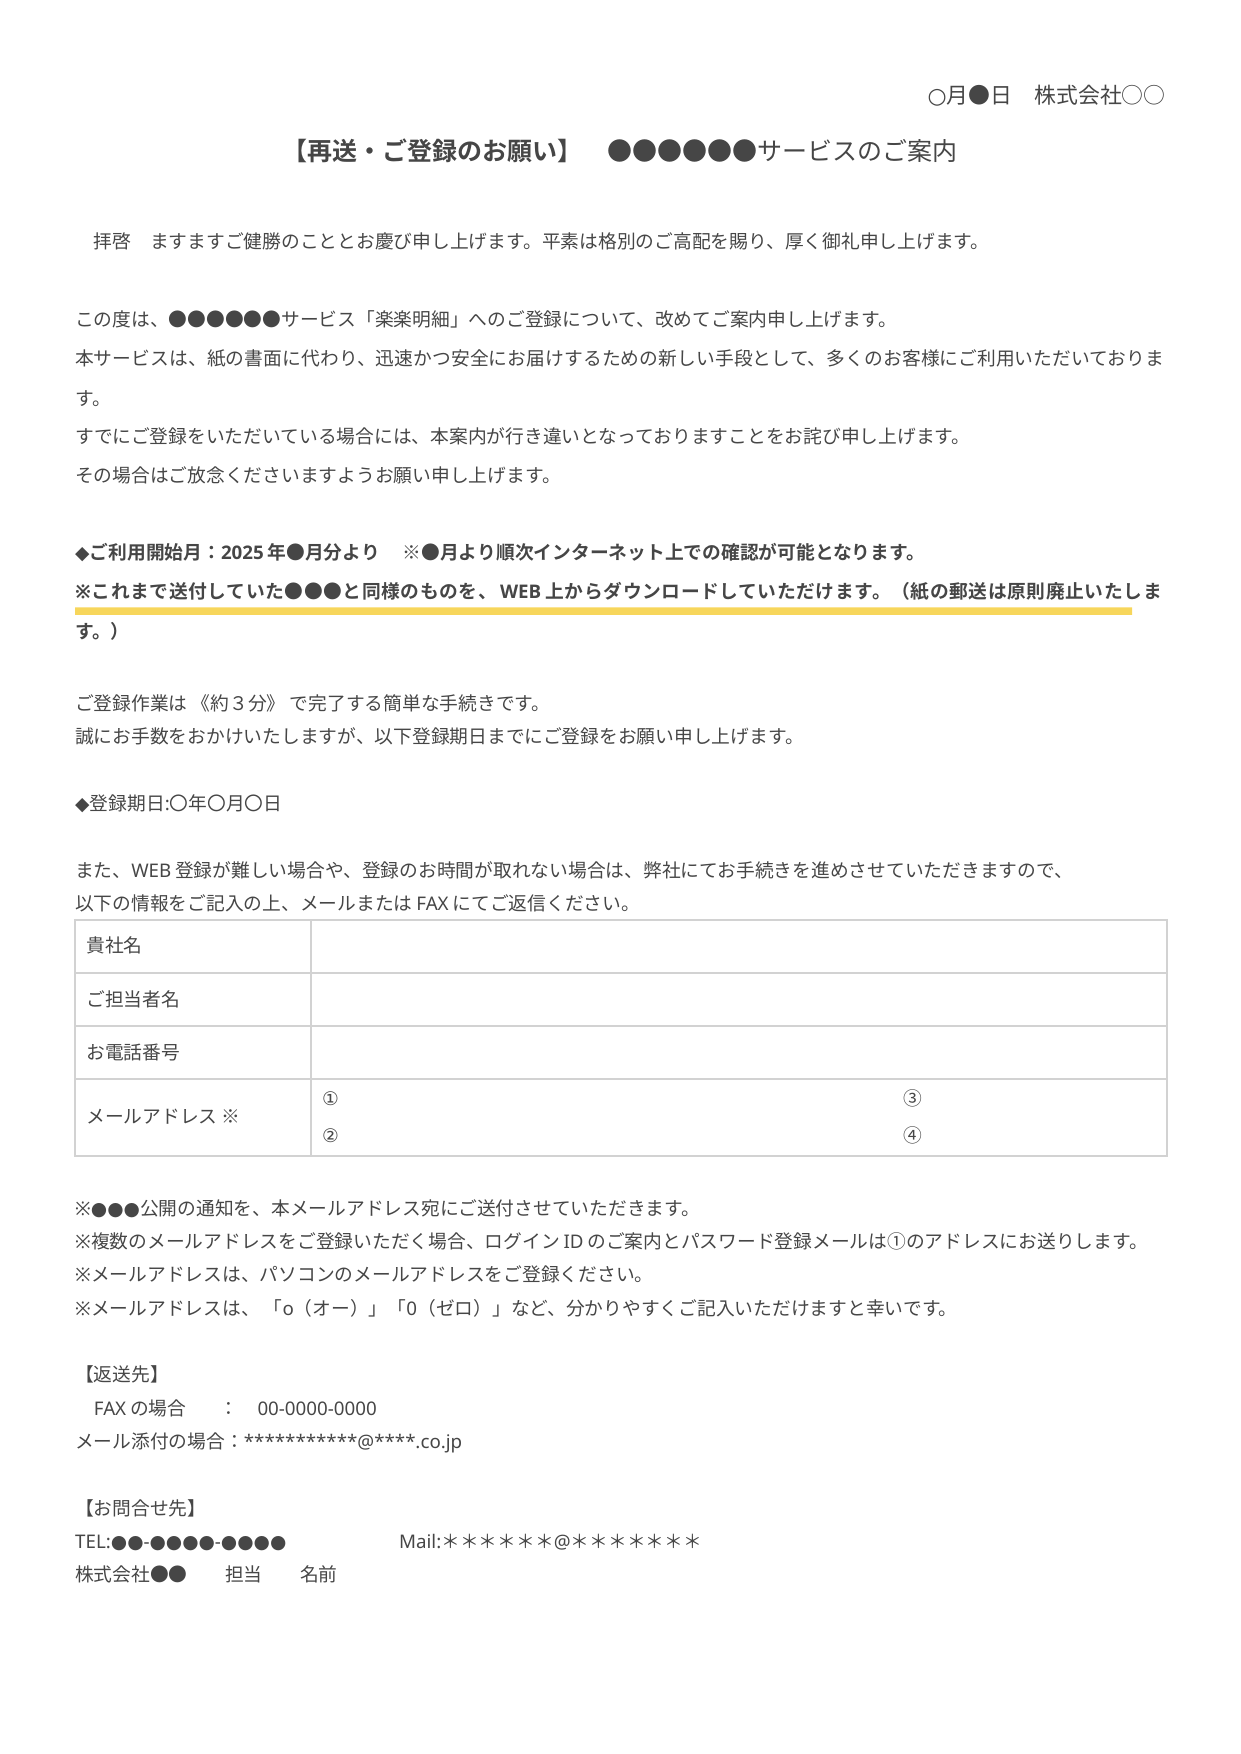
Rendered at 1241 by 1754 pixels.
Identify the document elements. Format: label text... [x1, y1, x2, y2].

text 誠にお手数をおかけいたしますが、以下登録期日までにご登録をお願い申し上げます。 [75, 719, 1165, 752]
text TEL:●●-●●●●-●●●● Mail:＊＊＊＊＊＊@＊＊＊＊＊＊＊ [75, 1524, 1165, 1557]
text ○月●日 株式会社○○ [75, 77, 1165, 110]
text ※メールアドレスは、パソコンのメールアドレスをご登録ください。 [75, 1257, 1165, 1290]
text その場合はご放念くださいますようお願い申し上げます。 [75, 458, 1165, 491]
text FAXの場合 ： 00-0000-0000 [75, 1390, 1165, 1424]
text ※これまで送付していた●●●と同様のものを、WEB上からダウンロードしていただけます。（紙の郵送は原則廃止いたします。） [75, 573, 1165, 647]
text 株式会社●● 担当 名前 [75, 1557, 1165, 1590]
table_cell ご担当者名 [76, 974, 310, 1025]
text ※複数のメールアドレスをご登録いただく場合、ログインIDのご案内とパスワード登録メールは①のアドレスにお送りします。 [75, 1224, 1165, 1257]
text ◆ご利用開始月：2025年●月分より ※●月より順次インターネット上での確認が可能となります。 [75, 535, 1165, 568]
text また、WEB登録が難しい場合や、登録のお時間が取れない場合は、弊社にてお手続きを進めさせていただきますので、 [75, 852, 1165, 886]
text 以下の情報をご記入の上、メールまたはFAXにてご返信ください。 [75, 886, 1165, 919]
text 拝啓 ますますご健勝のこととお慶び申し上げます。平素は格別のご高配を賜り、厚く御礼申し上げます。 [75, 224, 1165, 257]
text ※●●●公開の通知を、本メールアドレス宛にご送付させていただきます。 [75, 1190, 1165, 1224]
text すでにご登録をいただいている場合には、本案内が行き違いとなっておりますことをお詫び申し上げます。 [75, 419, 1165, 452]
text 本サービスは、紙の書面に代わり、迅速かつ安全にお届けするための新しい手段として、多くのお客様にご利用いただいております。 [75, 340, 1165, 413]
table_cell ③ ④ [312, 1080, 1166, 1155]
text ◆登録期日:〇年〇月〇日 [75, 786, 1165, 819]
text 【返送先】 [75, 1357, 1165, 1390]
text メール添付の場合：***********@****.co.jp [75, 1424, 1165, 1457]
table_cell お電話番号 [76, 1027, 310, 1078]
text ご登録作業は 《約３分》 で完了する簡単な手続きです。 [75, 686, 1165, 719]
text この度は、●●●●●●サービス「楽楽明細」へのご登録について、改めてご案内申し上げます。 [75, 301, 1165, 335]
table_header 貴社名 [76, 921, 310, 972]
table_cell [312, 1027, 1166, 1078]
table_cell メールアドレス ※ [76, 1080, 310, 1155]
table_header [312, 921, 1166, 972]
text ※メールアドレスは、 「o（オー）」「0（ゼロ）」など、分かりやすくご記入いただけますと幸いです。 [75, 1290, 1165, 1324]
text 【再送・ご登録のお願い】 ●●●●●●サービスのご案内 [75, 117, 1165, 183]
table_cell [312, 974, 1166, 1025]
text 【お問合せ先】 [75, 1490, 1165, 1524]
